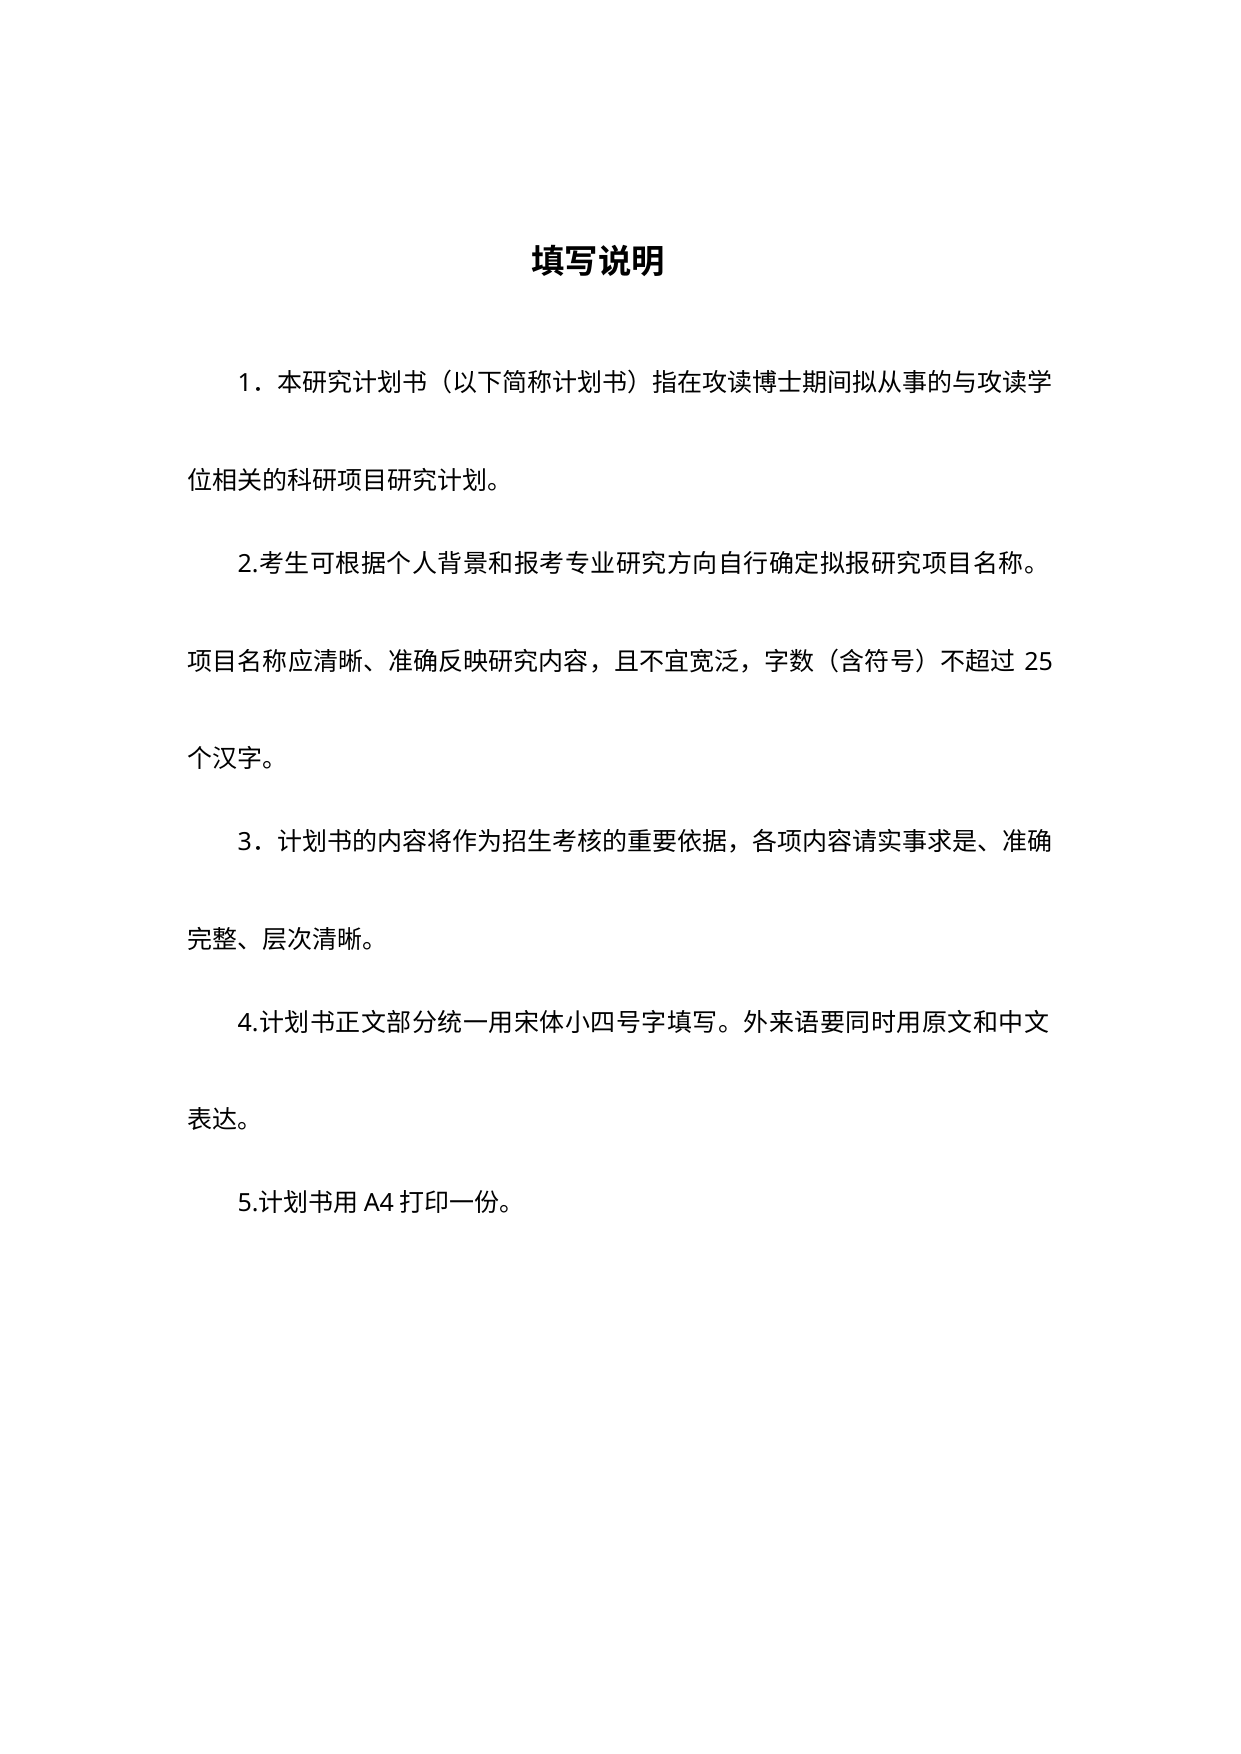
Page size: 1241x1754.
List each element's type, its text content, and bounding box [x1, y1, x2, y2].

text 1．本研究计划书（以下简称计划书）指在攻读博士期间拟从事的与攻读学位相关的科研项目研究计划。 [187, 348, 1053, 511]
text 4.计划书正文部分统一用宋体小四号字填写。外来语要同时用原文和中文表达。 [187, 988, 1053, 1150]
text 5.计划书用A4打印一份。 [187, 1168, 1053, 1233]
text 3．计划书的内容将作为招生考核的重要依据，各项内容请实事求是、准确完整、层次清晰。 [187, 807, 1053, 970]
text 2.考生可根据个人背景和报考专业研究方向自行确定拟报研究项目名称。项目名称应清晰、准确反映研究内容，且不宜宽泛，字数（含符号）不超过25个汉字。 [187, 529, 1053, 789]
text 填写说明 [187, 227, 1008, 292]
